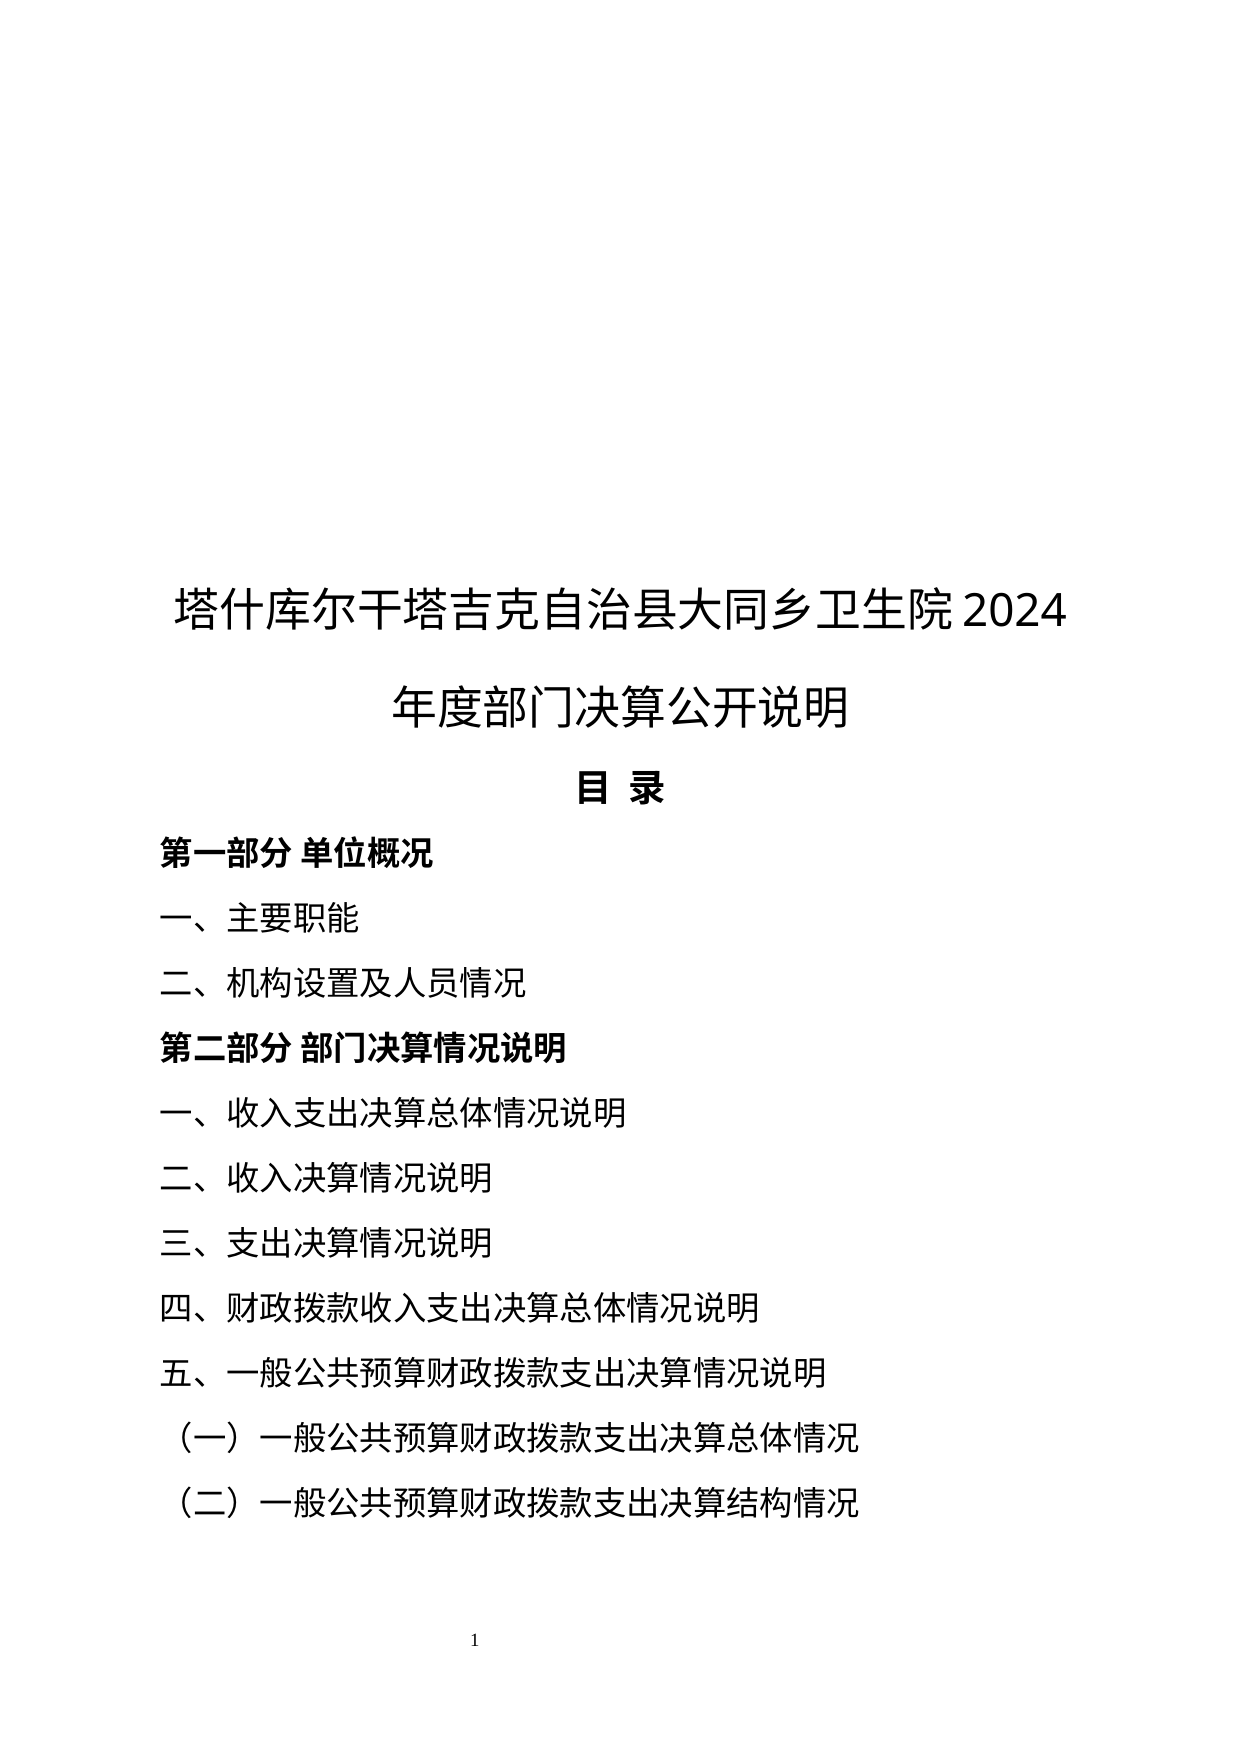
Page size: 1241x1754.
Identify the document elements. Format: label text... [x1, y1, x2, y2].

text 二、收入决算情况说明 [159, 1143, 1081, 1208]
text 三、支出决算情况说明 [159, 1208, 1081, 1273]
text 一、主要职能 [159, 883, 1081, 948]
text 目 录 [159, 753, 1081, 818]
text 第一部分 单位概况 [159, 818, 1081, 883]
text （一）一般公共预算财政拨款支出决算总体情况 [159, 1403, 1081, 1468]
text 一、收入支出决算总体情况说明 [159, 1078, 1081, 1143]
text 四、财政拨款收入支出决算总体情况说明 [159, 1273, 1081, 1338]
text 第二部分 部门决算情况说明 [159, 1013, 1081, 1078]
text （二）一般公共预算财政拨款支出决算结构情况 [159, 1468, 1081, 1533]
text 二、机构设置及人员情况 [159, 948, 1081, 1013]
text 五、一般公共预算财政拨款支出决算情况说明 [159, 1338, 1081, 1403]
text 塔什库尔干塔吉克自治县大同乡卫生院2024年度部门决算公开说明 [159, 558, 1081, 753]
